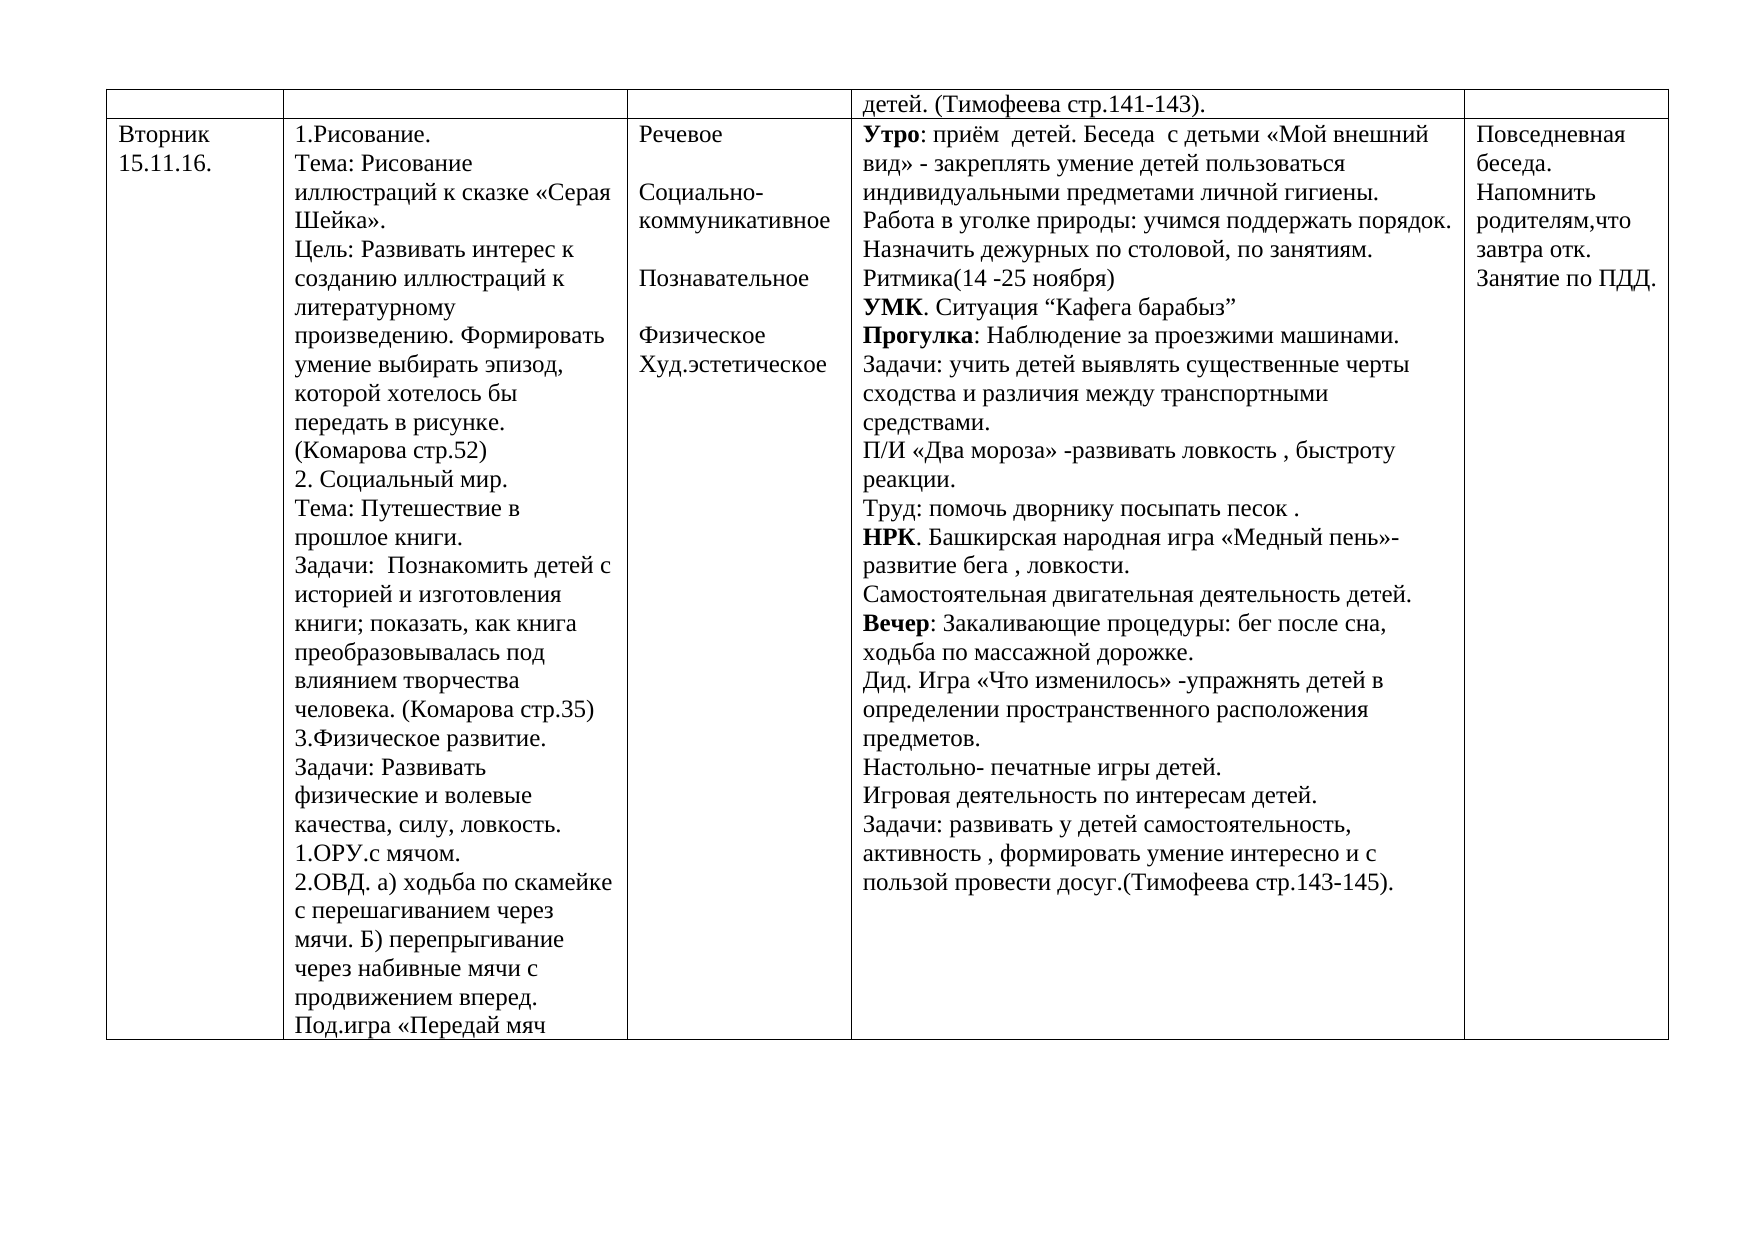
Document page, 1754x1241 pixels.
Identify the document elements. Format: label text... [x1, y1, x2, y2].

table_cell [628, 90, 851, 118]
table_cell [284, 90, 627, 118]
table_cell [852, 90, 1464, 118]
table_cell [1465, 119, 1668, 1039]
table_cell Вторник 15.11.16. [107, 119, 283, 1039]
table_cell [284, 119, 627, 1039]
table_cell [852, 119, 1464, 1039]
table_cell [107, 90, 283, 118]
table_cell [1465, 90, 1668, 118]
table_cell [628, 119, 851, 1039]
